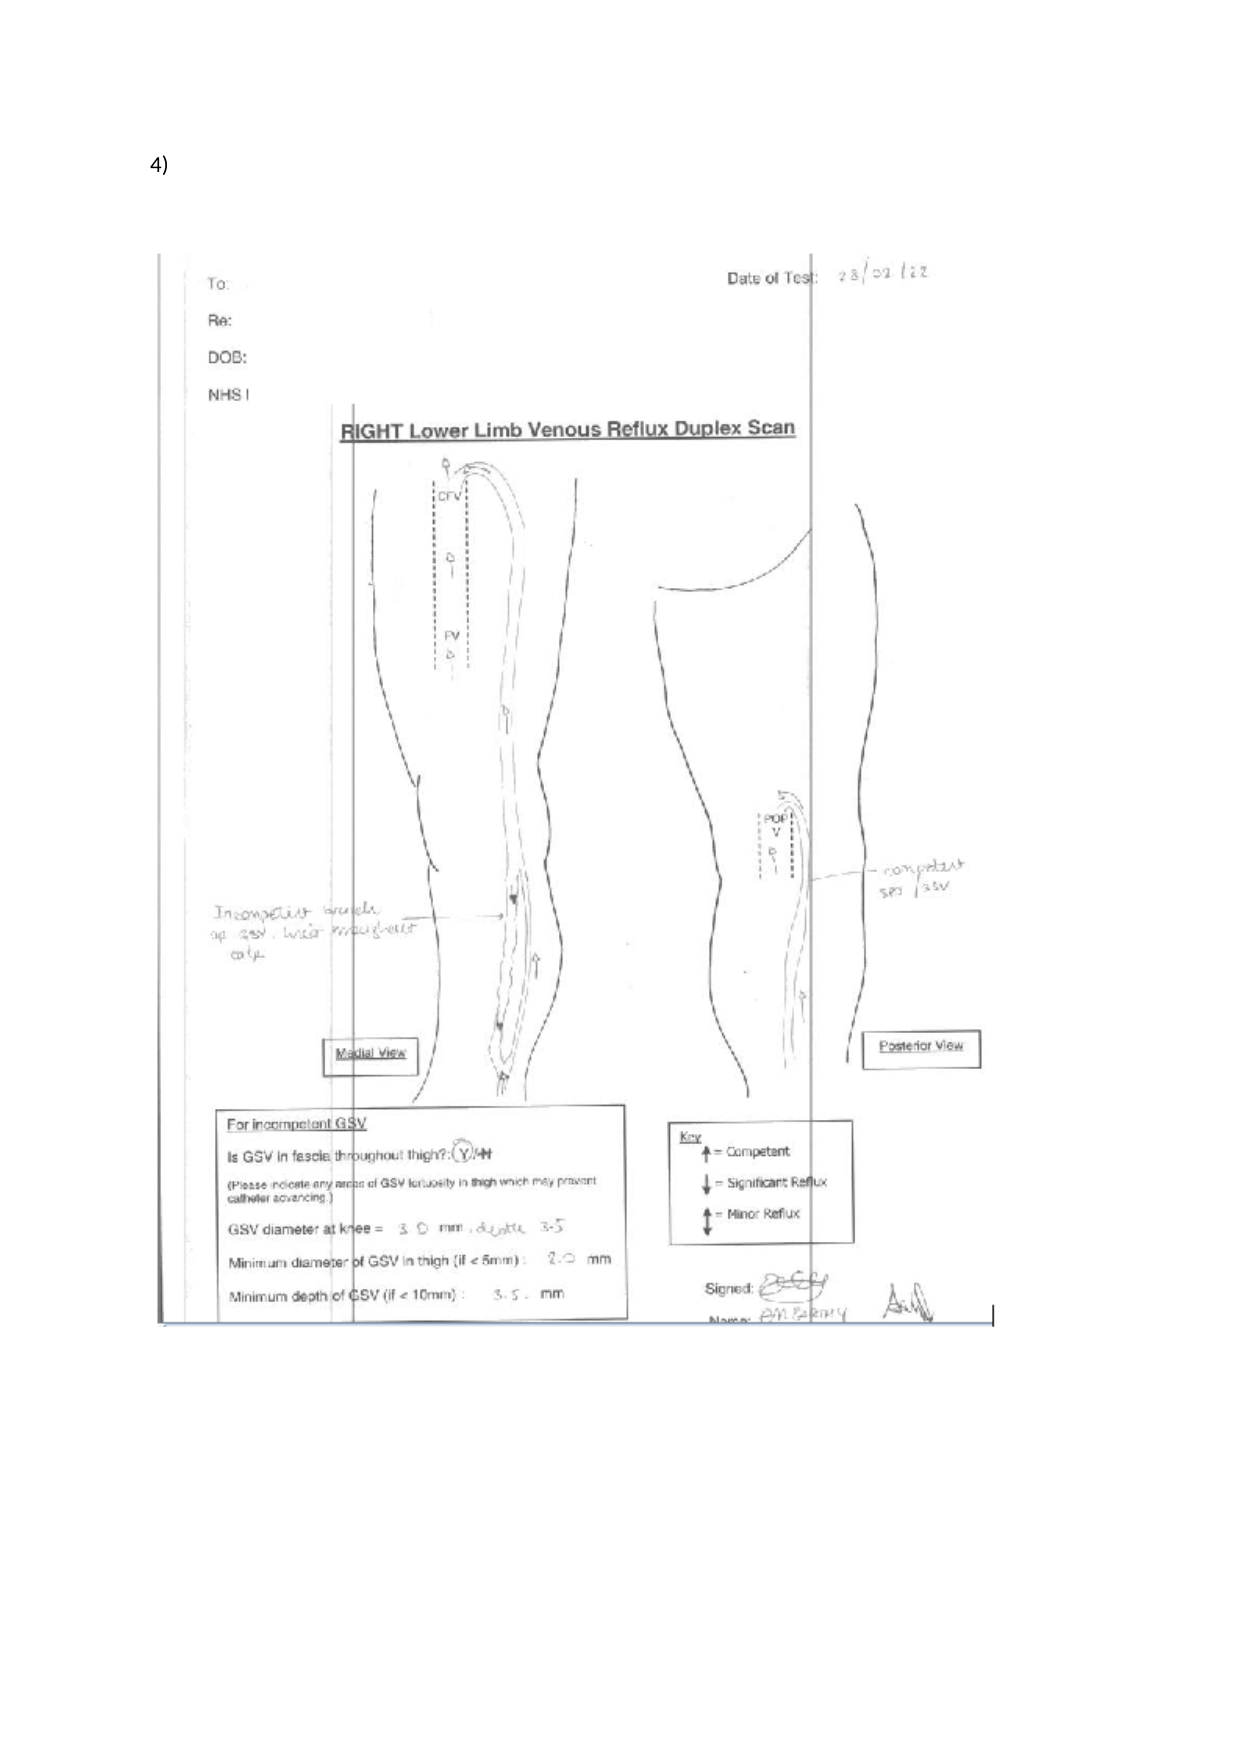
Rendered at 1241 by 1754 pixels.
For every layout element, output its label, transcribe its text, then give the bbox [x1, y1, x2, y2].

picture [150, 243, 1013, 1338]
text 4) [150, 150, 1090, 178]
